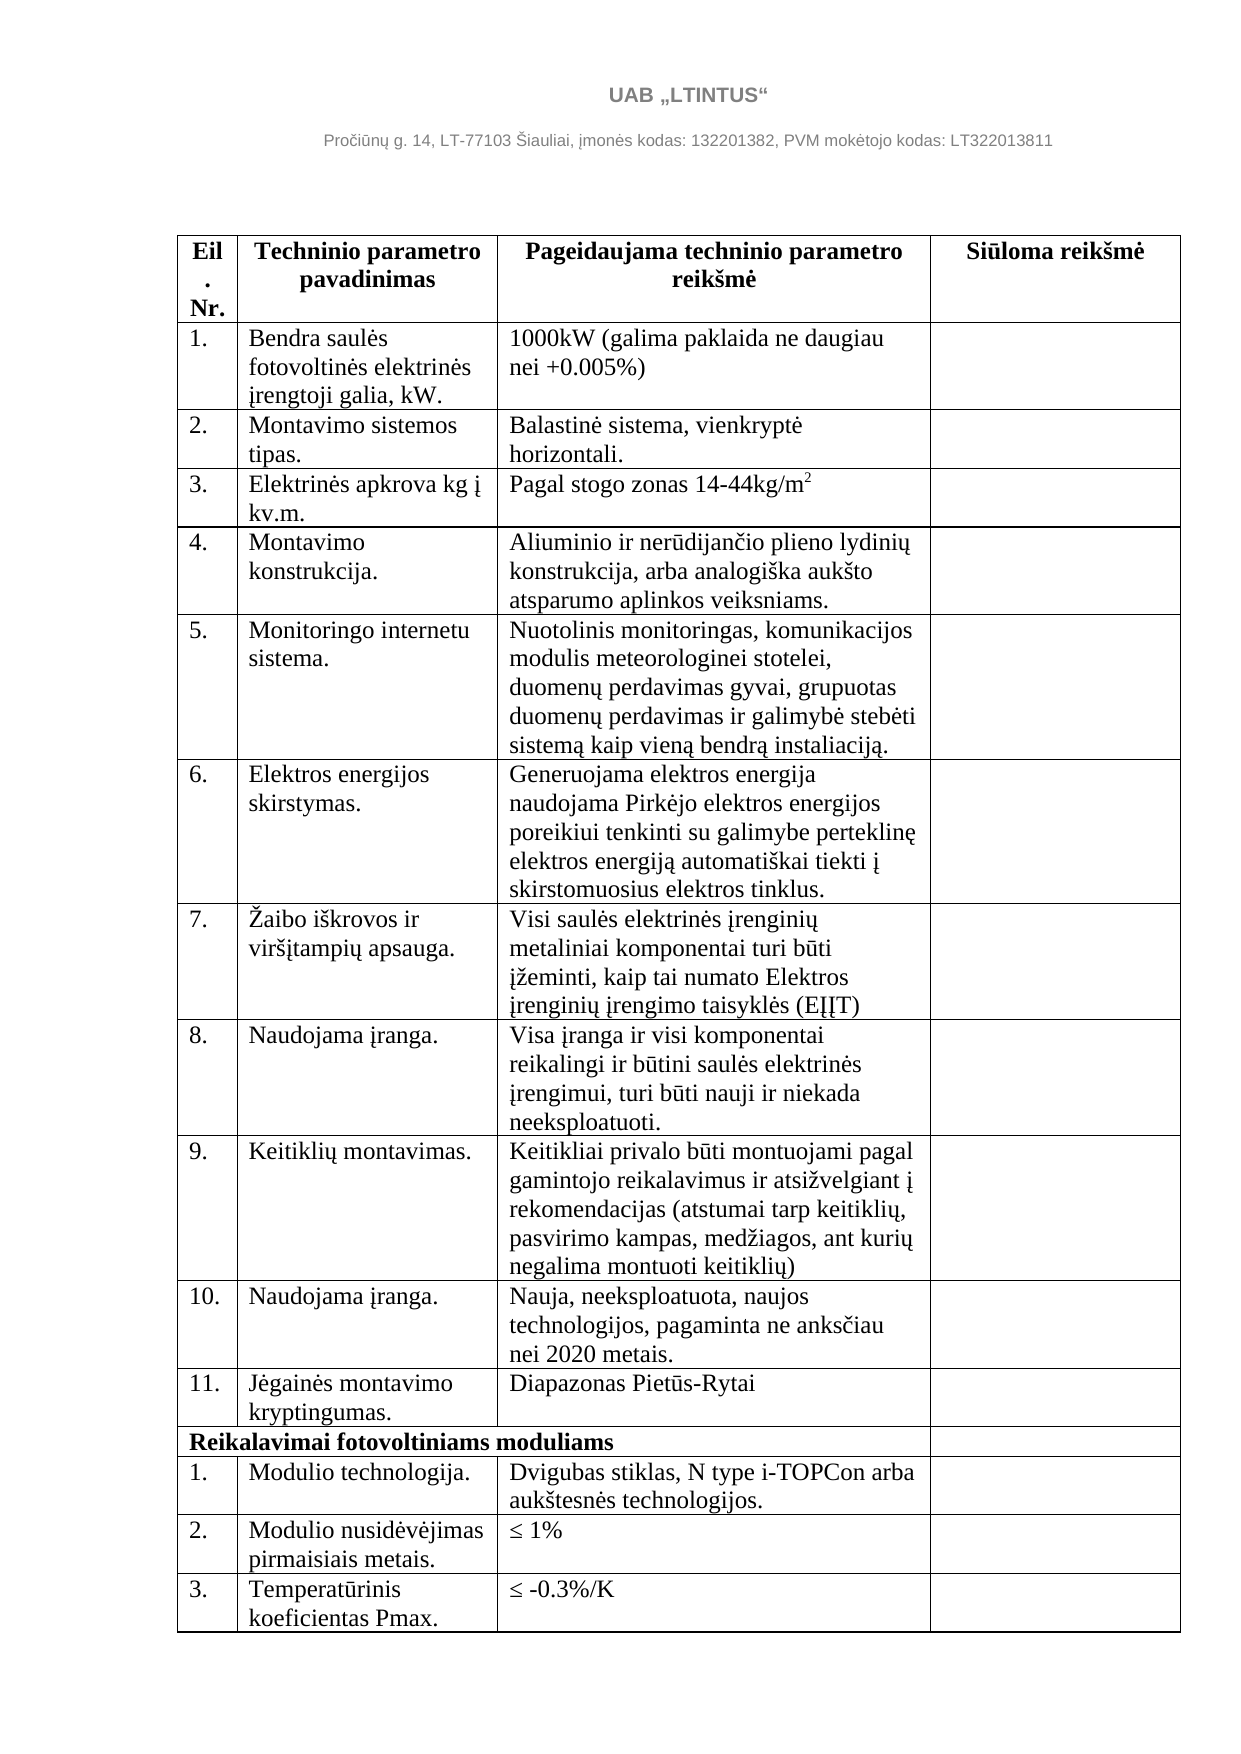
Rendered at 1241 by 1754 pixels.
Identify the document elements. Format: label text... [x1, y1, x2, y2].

table_cell Jėgainės montavimo kryptingumas. [238, 1369, 497, 1426]
table_cell Diapazonas Pietūs-Rytai [498, 1369, 930, 1426]
table_cell [931, 1457, 1180, 1514]
table_cell [931, 615, 1180, 758]
table_cell Generuojama elektros energija naudojama Pirkėjo elektros energijos poreikiui tenkinti su galimybe perteklinę elektros energiją automatiškai tiekti į skirstomuosius elektros tinklus. [498, 760, 930, 903]
table_cell Temperatūrinis koeficientas Pmax. [238, 1574, 497, 1631]
table_cell Žaibo iškrovos ir viršįtampių apsauga. [238, 904, 497, 1019]
table_cell [931, 904, 1180, 1019]
table_cell [931, 1574, 1180, 1631]
table_cell Dvigubas stiklas, N type i-TOPCon arba aukštesnės technologijos. [498, 1457, 930, 1514]
table_header Eil. Nr. [178, 236, 237, 322]
table_cell 1. [178, 323, 237, 409]
table_cell Montavimo konstrukcija. [238, 528, 497, 614]
table_cell Balastinė sistema, vienkryptė horizontali. [498, 410, 930, 468]
table_cell 3. [178, 469, 237, 526]
table_cell 4. [178, 528, 237, 614]
table_cell 1000kW (galima paklaida ne daugiau nei +0.005%) [498, 323, 930, 409]
table_cell [931, 323, 1180, 409]
table_cell [931, 1369, 1180, 1426]
table_cell Reikalavimai fotovoltiniams moduliams [178, 1427, 930, 1456]
table_cell [931, 1281, 1180, 1367]
table_cell [931, 1515, 1180, 1573]
table_cell Modulio technologija. [238, 1457, 497, 1514]
table_cell 11. [178, 1369, 237, 1426]
table_cell [931, 1427, 1180, 1456]
table_cell 7. [178, 904, 237, 1019]
table_cell 1. [178, 1457, 237, 1514]
table_cell 5. [178, 615, 237, 758]
table_cell 2. [178, 410, 237, 468]
table_cell Keitiklių montavimas. [238, 1136, 497, 1280]
table_cell Montavimo sistemos tipas. [238, 410, 497, 468]
table_cell [931, 410, 1180, 468]
table_cell Nuotolinis monitoringas, komunikacijos modulis meteorologinei stotelei, duomenų perdavimas gyvai, grupuotas duomenų perdavimas ir galimybė stebėti sistemą kaip vieną bendrą instaliaciją. [498, 615, 930, 758]
table_cell Visi saulės elektrinės įrenginių metaliniai komponentai turi būti įžeminti, kaip tai numato Elektros įrenginių įrengimo taisyklės (EĮĮT) [498, 904, 930, 1019]
table_cell [931, 469, 1180, 526]
table_header Techninio parametro pavadinimas [238, 236, 497, 322]
table_cell 10. [178, 1281, 237, 1367]
table_header Pageidaujama techninio parametro reikšmė [498, 236, 930, 322]
table_cell 3. [178, 1574, 237, 1631]
table_cell Visa įranga ir visi komponentai reikalingi ir būtini saulės elektrinės įrengimui, turi būti nauji ir niekada neeksploatuoti. [498, 1020, 930, 1135]
table_cell Naudojama įranga. [238, 1281, 497, 1367]
table_cell Modulio nusidėvėjimas pirmaisiais metais. [238, 1515, 497, 1573]
table_cell Pagal stogo zonas 14-44kg/m2 [498, 469, 930, 526]
table_cell 6. [178, 760, 237, 903]
table_cell Elektros energijos skirstymas. [238, 760, 497, 903]
table_cell Keitikliai privalo būti montuojami pagal gamintojo reikalavimus ir atsižvelgiant į rekomendacijas (atstumai tarp keitiklių, pasvirimo kampas, medžiagos, ant kurių negalima montuoti keitiklių) [498, 1136, 930, 1280]
table_cell [931, 1136, 1180, 1280]
table_cell [931, 1020, 1180, 1135]
table_cell ≤ 1% [498, 1515, 930, 1573]
table_cell Aliuminio ir nerūdijančio plieno lydinių konstrukcija, arba analogiška aukšto atsparumo aplinkos veiksniams. [498, 528, 930, 614]
table_cell Nauja, neeksploatuota, naujos technologijos, pagaminta ne anksčiau nei 2020 metais. [498, 1281, 930, 1367]
table_cell Naudojama įranga. [238, 1020, 497, 1135]
table_cell Monitoringo internetu sistema. [238, 615, 497, 758]
table_cell Elektrinės apkrova kg į kv.m. [238, 469, 497, 526]
table_cell Bendra saulės fotovoltinės elektrinės įrengtoji galia, kW. [238, 323, 497, 409]
table_cell [931, 760, 1180, 903]
table_cell 2. [178, 1515, 237, 1573]
table_cell [931, 528, 1180, 614]
table_cell 9. [178, 1136, 237, 1280]
table_cell 8. [178, 1020, 237, 1135]
table_header Siūloma reikšmė [931, 236, 1180, 322]
table_cell ≤ -0.3%/K [498, 1574, 930, 1631]
